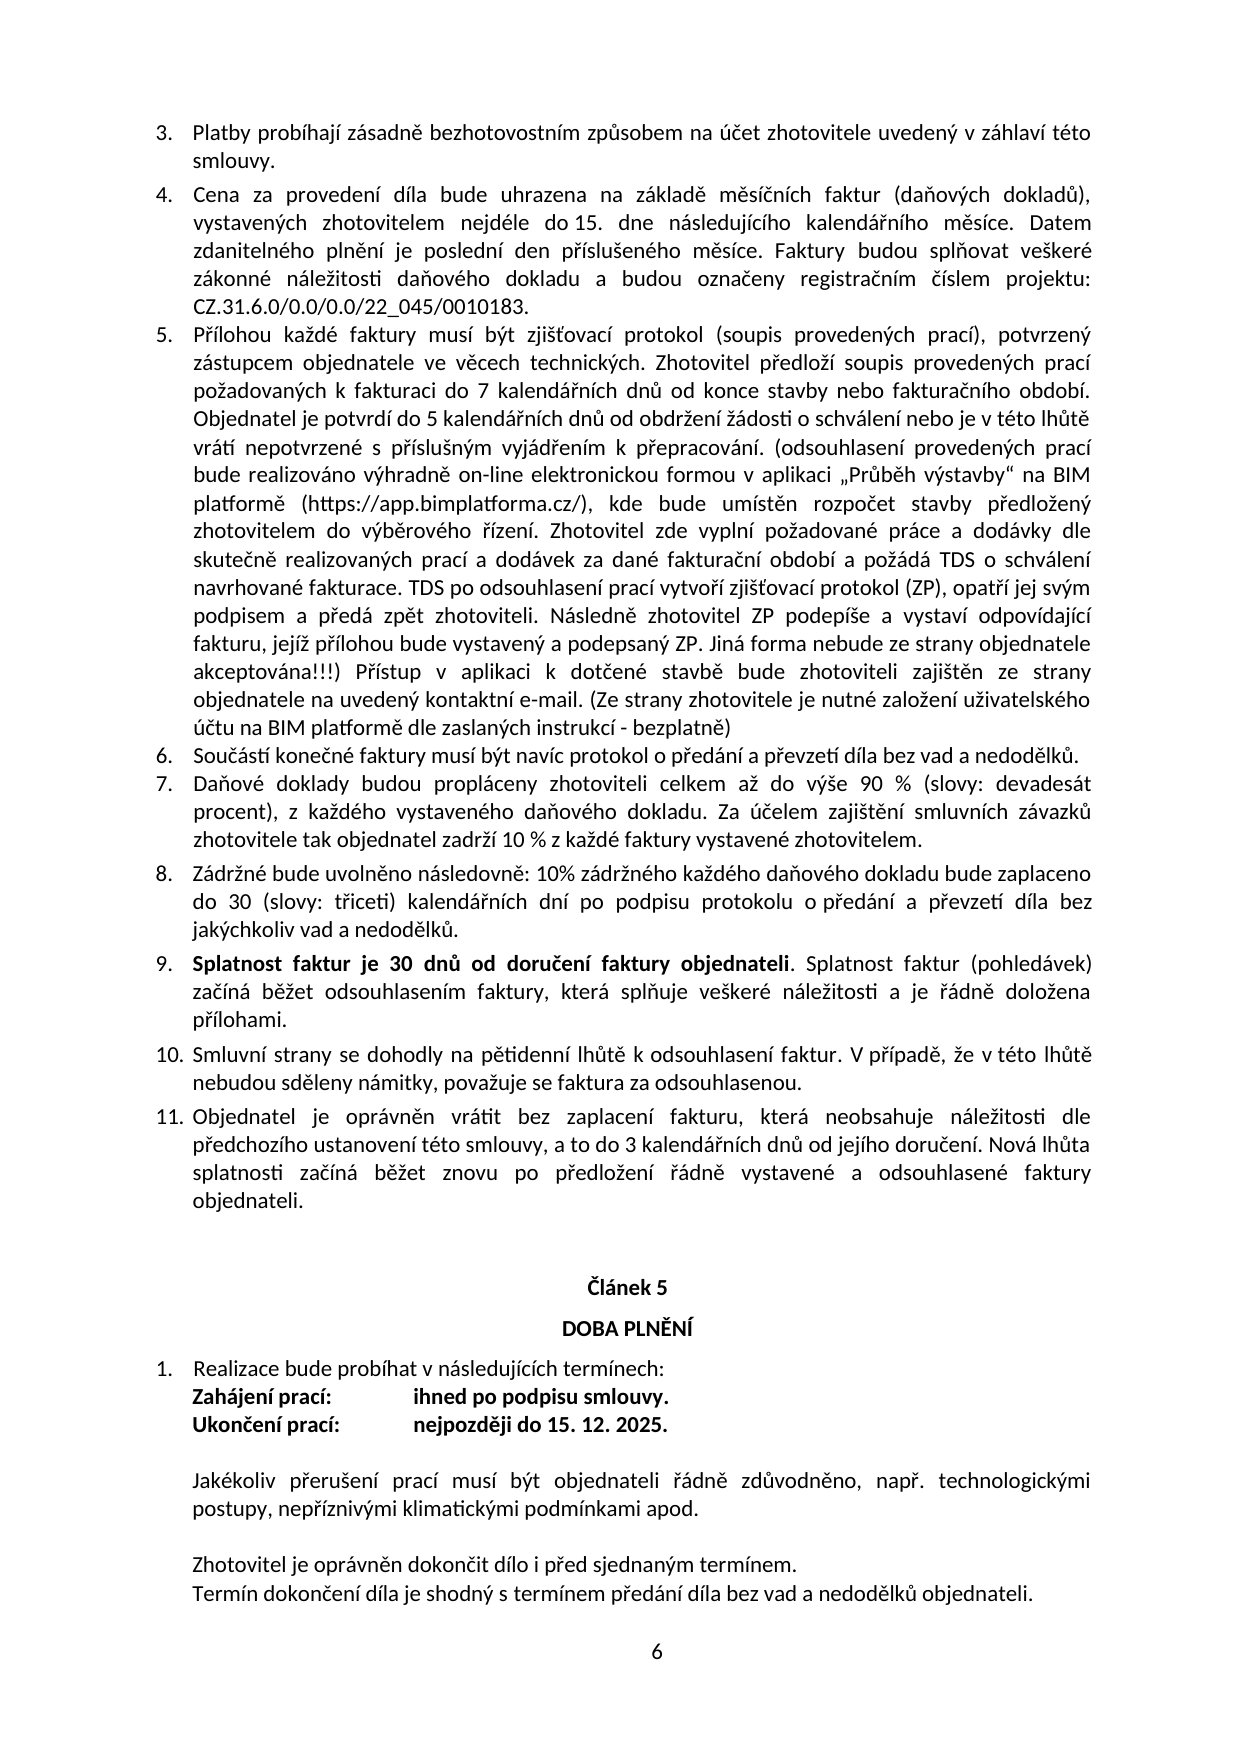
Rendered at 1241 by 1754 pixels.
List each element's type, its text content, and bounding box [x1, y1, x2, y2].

subtitle Článek 5 [162, 1273, 1093, 1301]
list Realizace bude probíhat v následujících termínech: [156, 1354, 1093, 1382]
list Termín dokončení díla je shodný s termínem předání díla bez vad a nedodělků objednateli. [192, 1579, 1093, 1607]
list Jakékoliv přerušení prací musí být objednateli řádně zdůvodněno, např. technologickými postupy, nepříznivými klimatickými podmínkami apod. [192, 1467, 1093, 1523]
list Zhotovitel je oprávněn dokončit dílo i před sjednaným termínem. [192, 1551, 1093, 1579]
list Ukončení prací: nejpozději do 15. 12. 2025. [192, 1411, 1093, 1438]
list Daňové doklady budou propláceny zhotoviteli celkem až do výše 90 % (slovy: devadesát procent), z každého vystaveného daňového dokladu. Za účelem zajištění smluvních závazků zhotovitele tak objednatel zadrží 10 % z každé faktury vystavené zhotovitelem. [156, 769, 1093, 853]
list Zádržné bude uvolněno následovně: 10% zádržného každého daňového dokladu bude zaplaceno do 30 (slovy: třiceti) kalendářních dní po podpisu protokolu o předání a převzetí díla bez jakýchkoliv vad a nedodělků. [155, 859, 1093, 943]
list Cena za provedení díla bude uhrazena na základě měsíčních faktur (daňových dokladů), vystavených zhotovitelem nejdéle do 15. dne následujícího kalendářního měsíce. Datem zdanitelného plnění je poslední den příslušeného měsíce. Faktury budou splňovat veškeré zákonné náležitosti daňového dokladu a budou označeny registračním číslem projektu: CZ.31.6.0/0.0/0.0/22_045/0010183. [156, 180, 1093, 321]
list Součástí konečné faktury musí být navíc protokol o předání a převzetí díla bez vad a nedodělků. [156, 741, 1093, 769]
list Zahájení prací: ihned po podpisu smlouvy. [192, 1382, 1093, 1411]
text DOBA PLNĚNÍ [162, 1314, 1093, 1342]
list Objednatel je oprávněn vrátit bez zaplacení fakturu, která neobsahuje náležitosti dle předchozího ustanovení této smlouvy, a to do 3 kalendářních dnů od jejího doručení. Nová lhůta splatnosti začíná běžet znovu po předložení řádně vystavené a odsouhlasené faktury objednateli. [155, 1102, 1093, 1214]
list Splatnost faktur je 30 dnů od doručení faktury objednateli. Splatnost faktur (pohledávek) začíná běžet odsouhlasením faktury, která splňuje veškeré náležitosti a je řádně doložena přílohami. [155, 949, 1093, 1033]
list Platby probíhají zásadně bezhotovostním způsobem na účet zhotovitele uvedený v záhlaví této smlouvy. [155, 118, 1093, 174]
list Smluvní strany se dohodly na pětidenní lhůtě k odsouhlasení faktur. V případě, že v této lhůtě nebudou sděleny námitky, považuje se faktura za odsouhlasenou. [155, 1040, 1093, 1096]
list Přílohou každé faktury musí být zjišťovací protokol (soupis provedených prací), potvrzený zástupcem objednatele ve věcech technických. Zhotovitel předloží soupis provedených prací požadovaných k fakturaci do 7 kalendářních dnů od konce stavby nebo fakturačního období. Objednatel je potvrdí do 5 kalendářních dnů od obdržení žádosti o schválení nebo je v této lhůtě vrátí nepotvrzené s příslušným vyjádřením k přepracování. (odsouhlasení provedených prací bude realizováno výhradně on-line elektronickou formou v aplikaci „Průběh výstavby“ na BIM platformě (https://app.bimplatforma.cz/), kde bude umístěn rozpočet stavby předložený zhotovitelem do výběrového řízení. Zhotovitel zde vyplní požadované práce a dodávky dle skutečně realizovaných prací a dodávek za dané fakturační období a požádá TDS o schválení navrhované fakturace. TDS po odsouhlasení prací vytvoří zjišťovací protokol (ZP), opatří jej svým podpisem a předá zpět zhotoviteli. Následně zhotovitel ZP podepíše a vystaví odpovídající fakturu, jejíž přílohou bude vystavený a podepsaný ZP. Jiná forma nebude ze strany objednatele akceptována!!!) Přístup v aplikaci k dotčené stavbě bude zhotoviteli zajištěn ze strany objednatele na uvedený kontaktní e-mail. (Ze strany zhotovitele je nutné založení uživatelského účtu na BIM platformě dle zaslaných instrukcí - bezplatně) [156, 321, 1093, 741]
